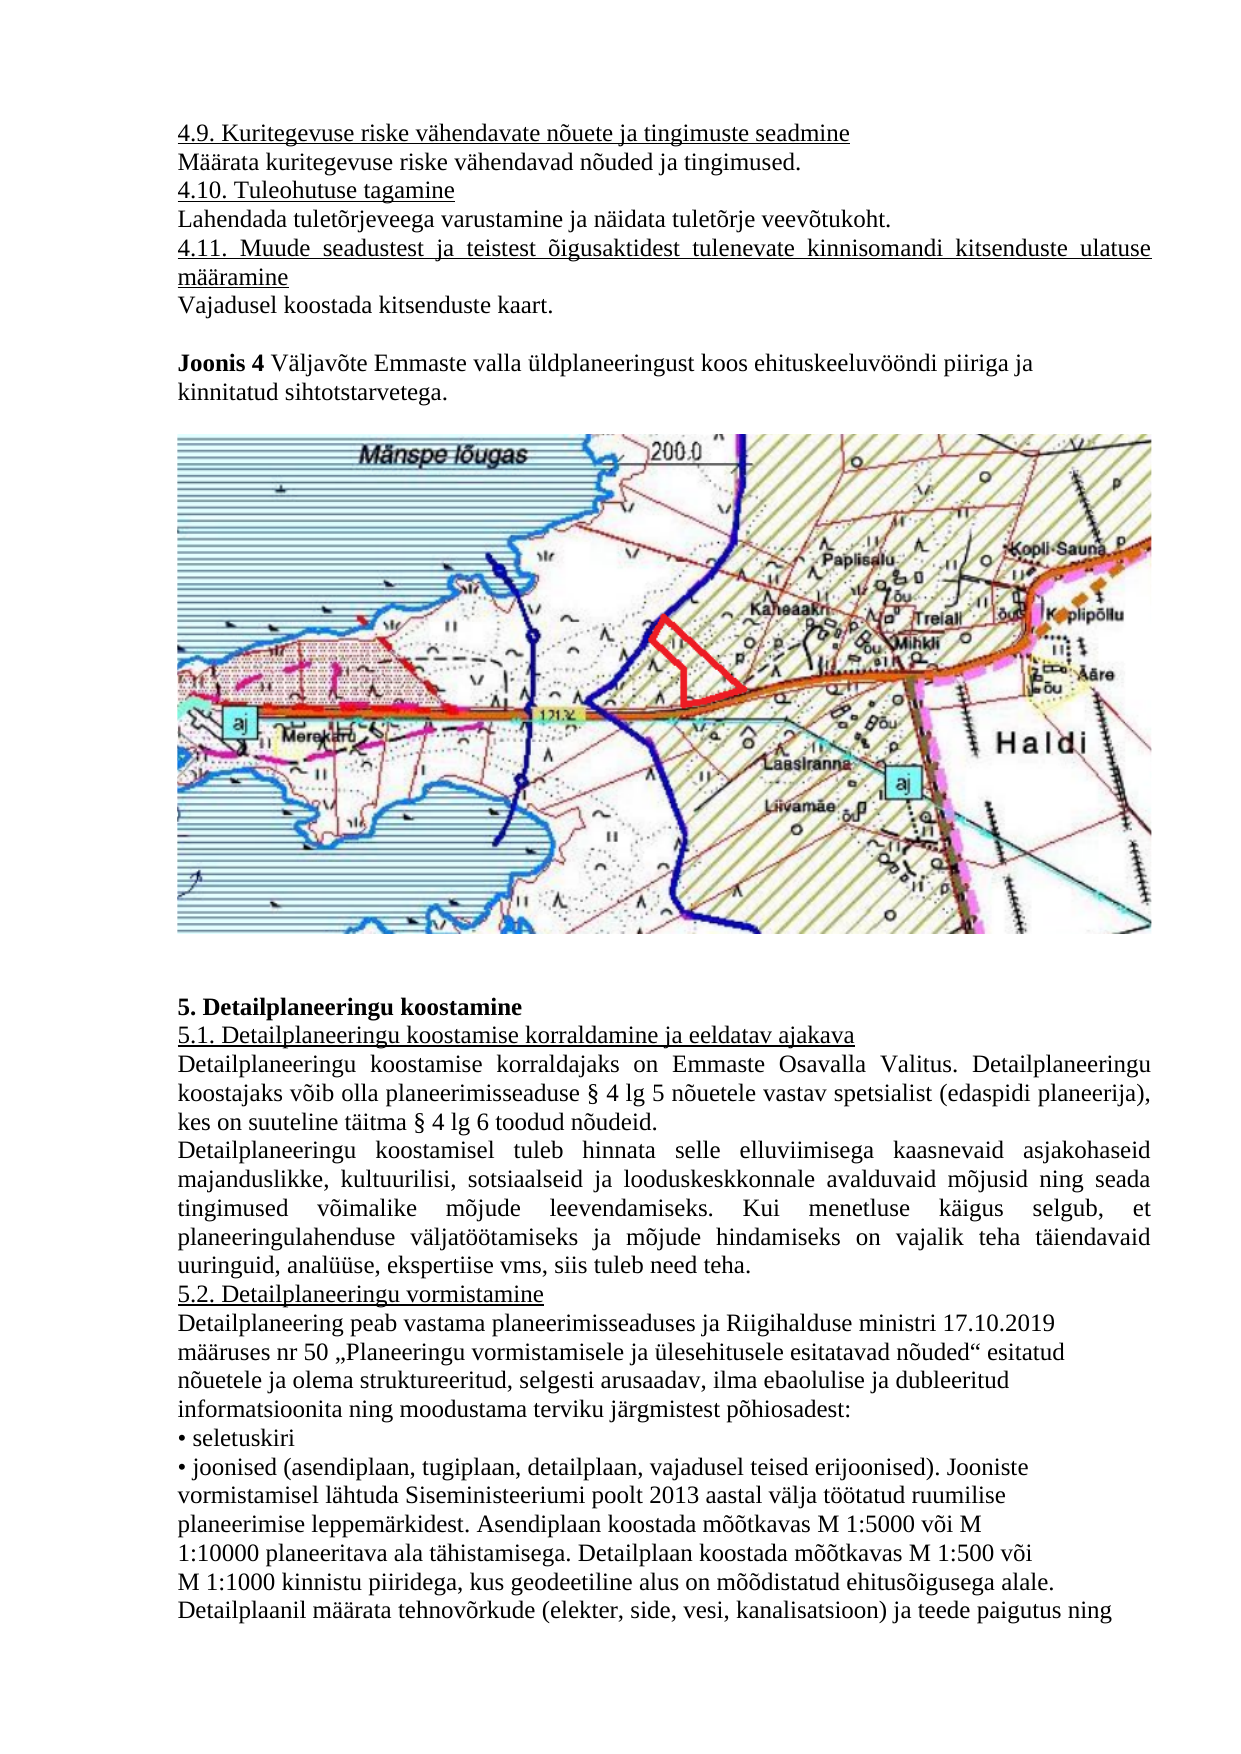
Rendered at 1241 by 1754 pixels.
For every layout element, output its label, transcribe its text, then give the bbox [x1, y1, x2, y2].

text Joonis 4 Väljavõte Emmaste valla üldplaneeringust koos ehituskeeluvööndi piiriga ja [177, 348, 1152, 377]
text • seletuskiri [177, 1423, 1152, 1452]
text määruses nr 50 „Planeeringu vormistamisele ja ülesehitusele esitatavad nõuded“ esitatud [177, 1337, 1152, 1365]
text 5. Detailplaneeringu koostamine [177, 992, 1152, 1020]
text M 1:1000 kinnistu piiridega, kus geodeetiline alus on mõõdistatud ehitusõigusega alale. [177, 1567, 1152, 1595]
text 4.11. Muude seadustest ja teistest õigusaktidest tulenevate kinnisomandi kitsenduste ulatuse määramine [177, 259, 1152, 291]
text informatsioonita ning moodustama terviku järgmistest põhiosadest: [177, 1394, 1152, 1423]
text Detailplaneeringu koostamise korraldajaks on Emmaste Osavalla Valitus. Detailplaneeringu koostajaks võib olla planeerimisseaduse § 4 lg 5 nõuetele vastav spetsialist (edaspidi planeerija), kes on suuteline täitma § 4 lg 6 toodud nõudeid. [177, 1049, 1152, 1135]
text 5.2. Detailplaneeringu vormistamine [177, 1279, 1152, 1308]
text Detailplaneering peab vastama planeerimisseaduses ja Riigihalduse ministri 17.10.2019 [177, 1308, 1152, 1337]
picture [177, 434, 1152, 934]
text Lahendada tuletõrjeveega varustamine ja näidata tuletõrje veevõtukoht. [177, 204, 1152, 233]
text vormistamisel lähtuda Siseministeeriumi poolt 2013 aastal välja töötatud ruumilise [177, 1480, 1152, 1509]
text Vajadusel koostada kitsenduste kaart. [177, 291, 1152, 319]
text • joonised (asendiplaan, tugiplaan, detailplaan, vajadusel teised erijoonised). Jooniste [177, 1452, 1152, 1480]
text 5.1. Detailplaneeringu koostamise korraldamine ja eeldatav ajakava [177, 1020, 1152, 1049]
text planeerimise leppemärkidest. Asendiplaan koostada mõõtkavas M 1:5000 või M [177, 1509, 1152, 1538]
text 4.11. Muude seadustest ja teistest õigusaktidest tulenevate kinnisomandi kitsenduste ulatuse määramine [177, 233, 1152, 258]
text 4.9. Kuritegevuse riske vähendavate nõuete ja tingimuste seadmine [177, 118, 1152, 147]
text 4.10. Tuleohutuse tagamine [177, 176, 1152, 204]
text Detailplaneeringu koostamisel tuleb hinnata selle elluviimisega kaasnevaid asjakohaseid majanduslikke, kultuurilisi, sotsiaalseid ja looduskeskkonnale avalduvaid mõjusid ning seada tingimused võimalike mõjude leevendamiseks. Kui menetluse käigus selgub, et planeeringulahenduse väljatöötamiseks ja mõjude hindamiseks on vajalik teha täiendavaid uuringuid, analüüse, ekspertiise vms, siis tuleb need teha. [177, 1135, 1152, 1279]
text Detailplaanil määrata tehnovõrkude (elekter, side, vesi, kanalisatsioon) ja teede paigutus ning [177, 1595, 1152, 1624]
text nõuetele ja olema struktureeritud, selgesti arusaadav, ilma ebaolulise ja dubleeritud [177, 1365, 1152, 1394]
text 1:10000 planeeritava ala tähistamisega. Detailplaan koostada mõõtkavas M 1:500 või [177, 1538, 1152, 1567]
text kinnitatud sihtotstarvetega. [177, 377, 1152, 406]
text Määrata kuritegevuse riske vähendavad nõuded ja tingimused. [177, 147, 1152, 176]
